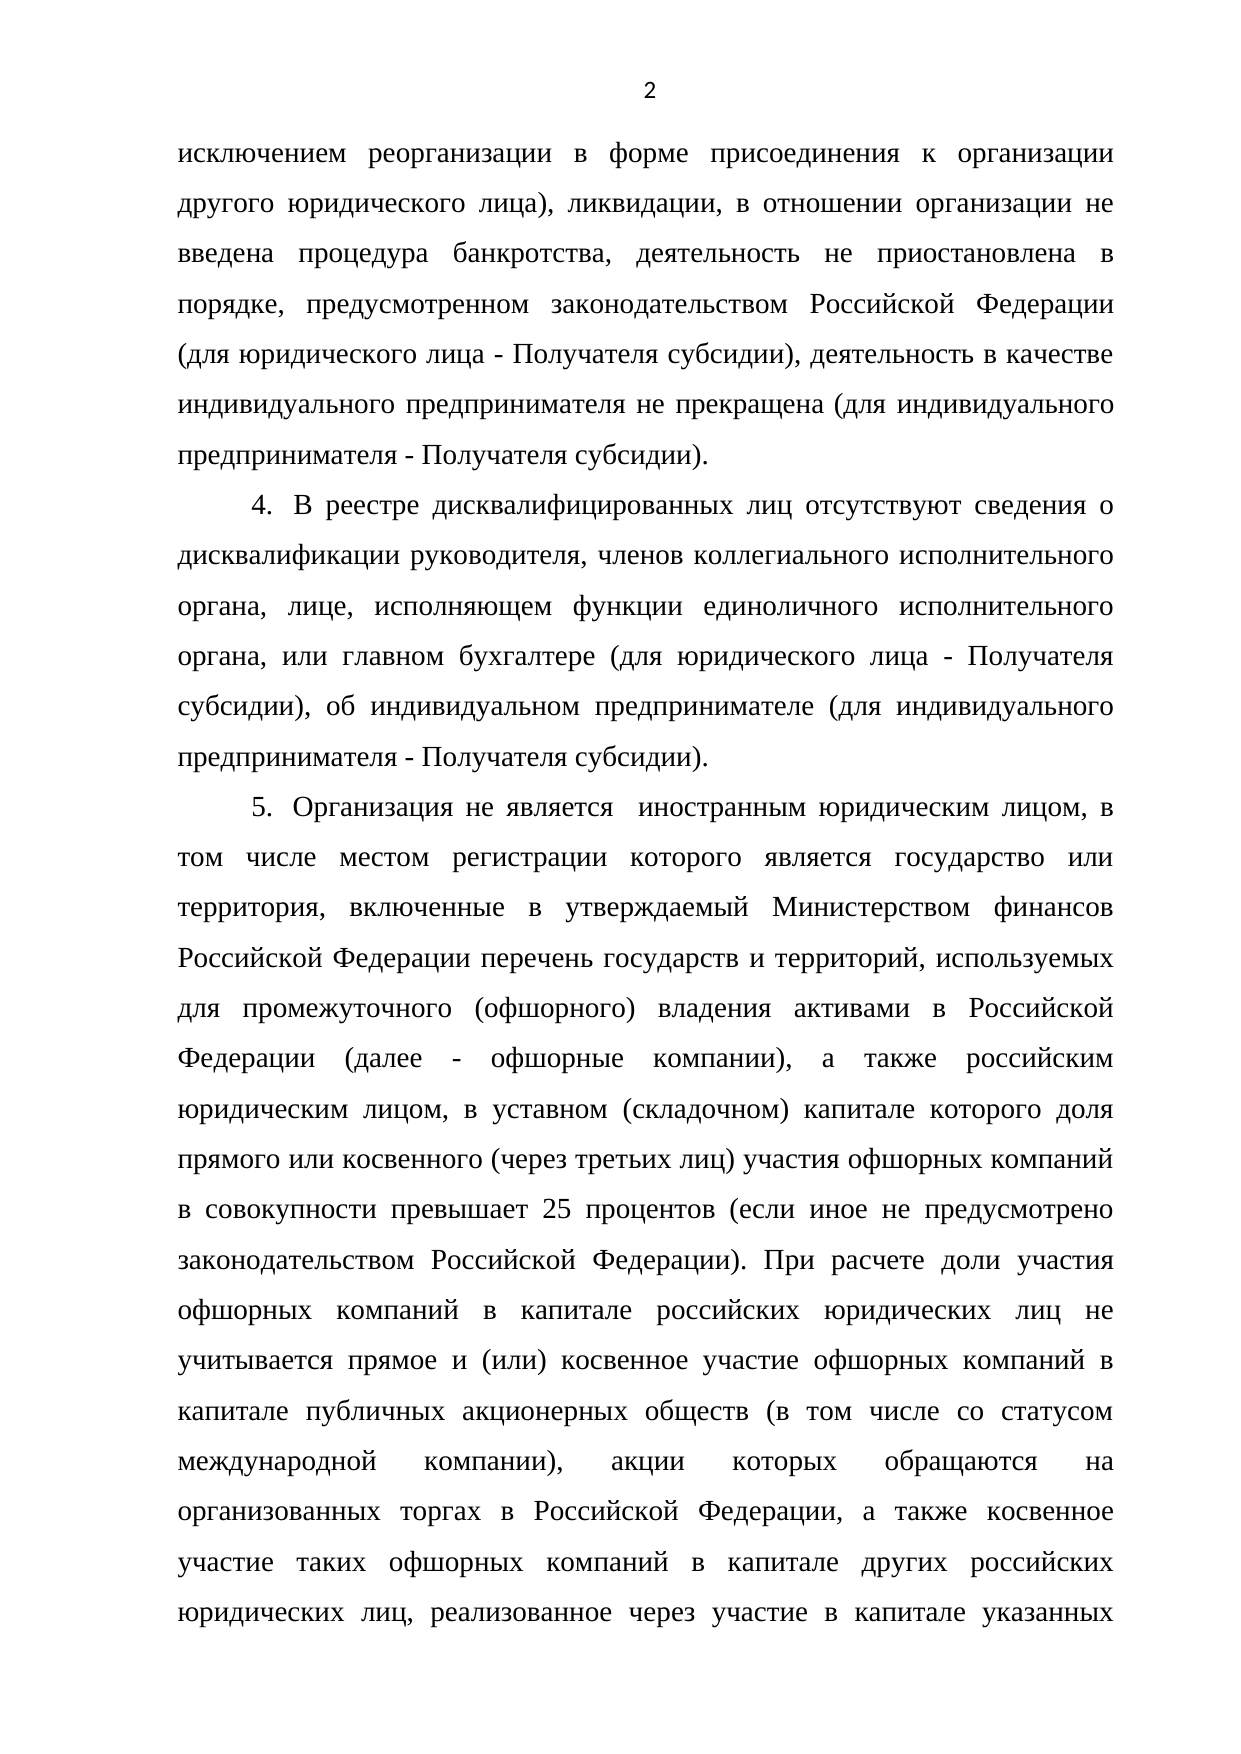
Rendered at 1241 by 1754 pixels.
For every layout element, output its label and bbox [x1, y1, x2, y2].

table_cell [166, 135, 1126, 1627]
